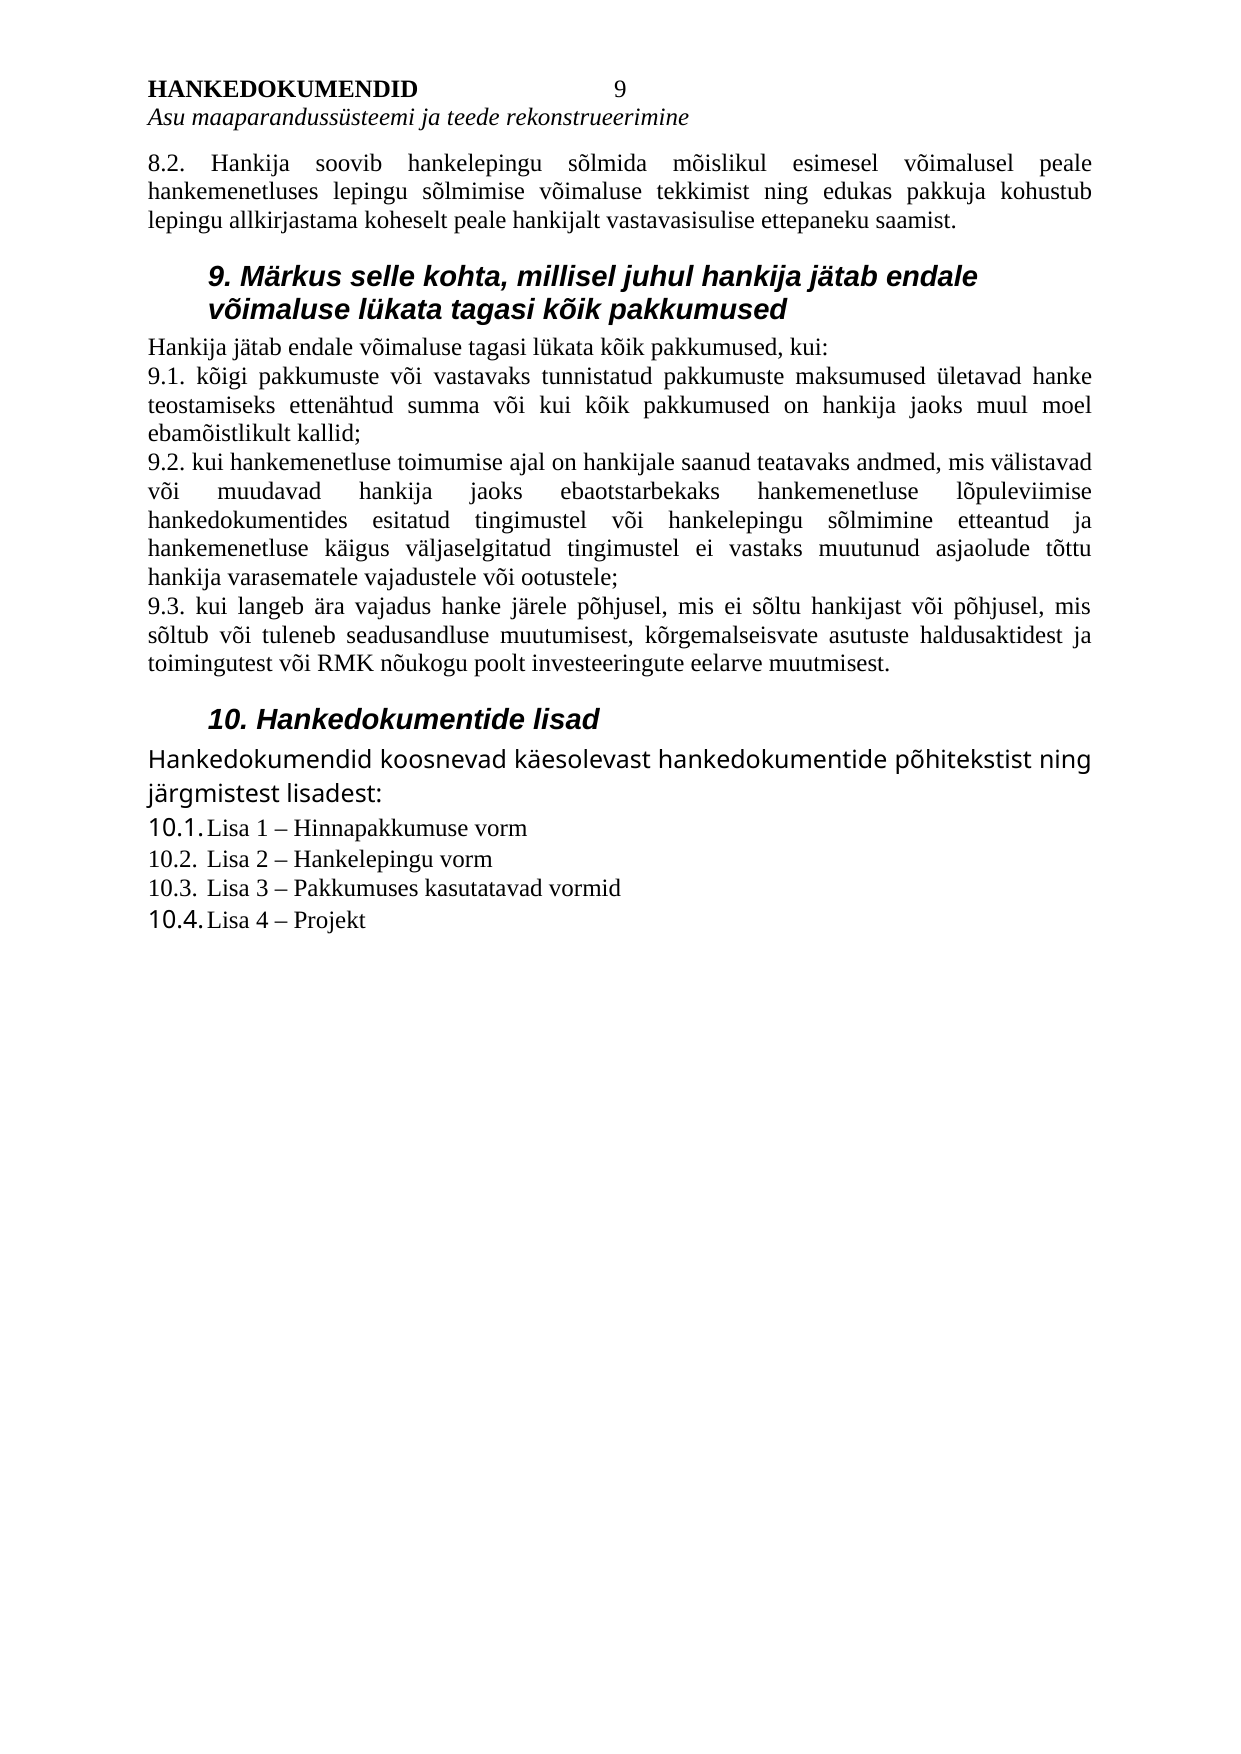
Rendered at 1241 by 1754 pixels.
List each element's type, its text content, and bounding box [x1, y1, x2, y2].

text 9.1. kõigi pakkumuste või vastavaks tunnistatud pakkumuste maksumused ületavad hanke teostamiseks ettenähtud summa või kui kõik pakkumused on hankija jaoks muul moel ebamõistlikult kallid; [148, 361, 1093, 447]
text 10.4. Lisa 4 – Projekt [148, 902, 1093, 936]
text 9.3. kui langeb ära vajadus hanke järele põhjusel, mis ei sõltu hankijast või põhjusel, mis sõltub või tuleneb seadusandluse muutumisest, kõrgemalseisvate asutuste haldusaktidest ja toimingutest või RMK nõukogu poolt investeeringute eelarve muutmisest. [148, 591, 1093, 677]
text 10.2. Lisa 2 – Hankelepingu vorm [148, 844, 1093, 873]
text 10.3. Lisa 3 – Pakkumuses kasutatavad vormid [148, 873, 1093, 902]
subtitle 9. Märkus selle kohta, millisel juhul hankija jätab endale võimaluse lükata tagasi kõik pakkumused [148, 259, 1093, 326]
text Hankija jätab endale võimaluse tagasi lükata kõik pakkumused, kui: [148, 332, 1093, 361]
text 10.1. Lisa 1 – Hinnapakkumuse vorm [148, 810, 1093, 844]
text 8.2. Hankija soovib hankelepingu sõlmida mõislikul esimesel võimalusel peale hankemenetluses lepingu sõlmimise võimaluse tekkimist ning edukas pakkuja kohustub lepingu allkirjastama koheselt peale hankijalt vastavasisulise ettepaneku saamist. [148, 148, 1093, 234]
text 9.2. kui hankemenetluse toimumise ajal on hankijale saanud teatavaks andmed, mis välistavad või muudavad hankija jaoks ebaotstarbekaks hankemenetluse lõpuleviimise hankedokumentides esitatud tingimustel või hankelepingu sõlmimine etteantud ja hankemenetluse käigus väljaselgitatud tingimustel ei vastaks muutunud asjaolude tõttu hankija varasematele vajadustele või ootustele; [148, 447, 1093, 591]
text Hankedokumendid koosnevad käesolevast hankedokumentide põhitekstist ning järgmistest lisadest: [148, 742, 1093, 810]
subtitle 10. Hankedokumentide lisad [148, 702, 1093, 736]
